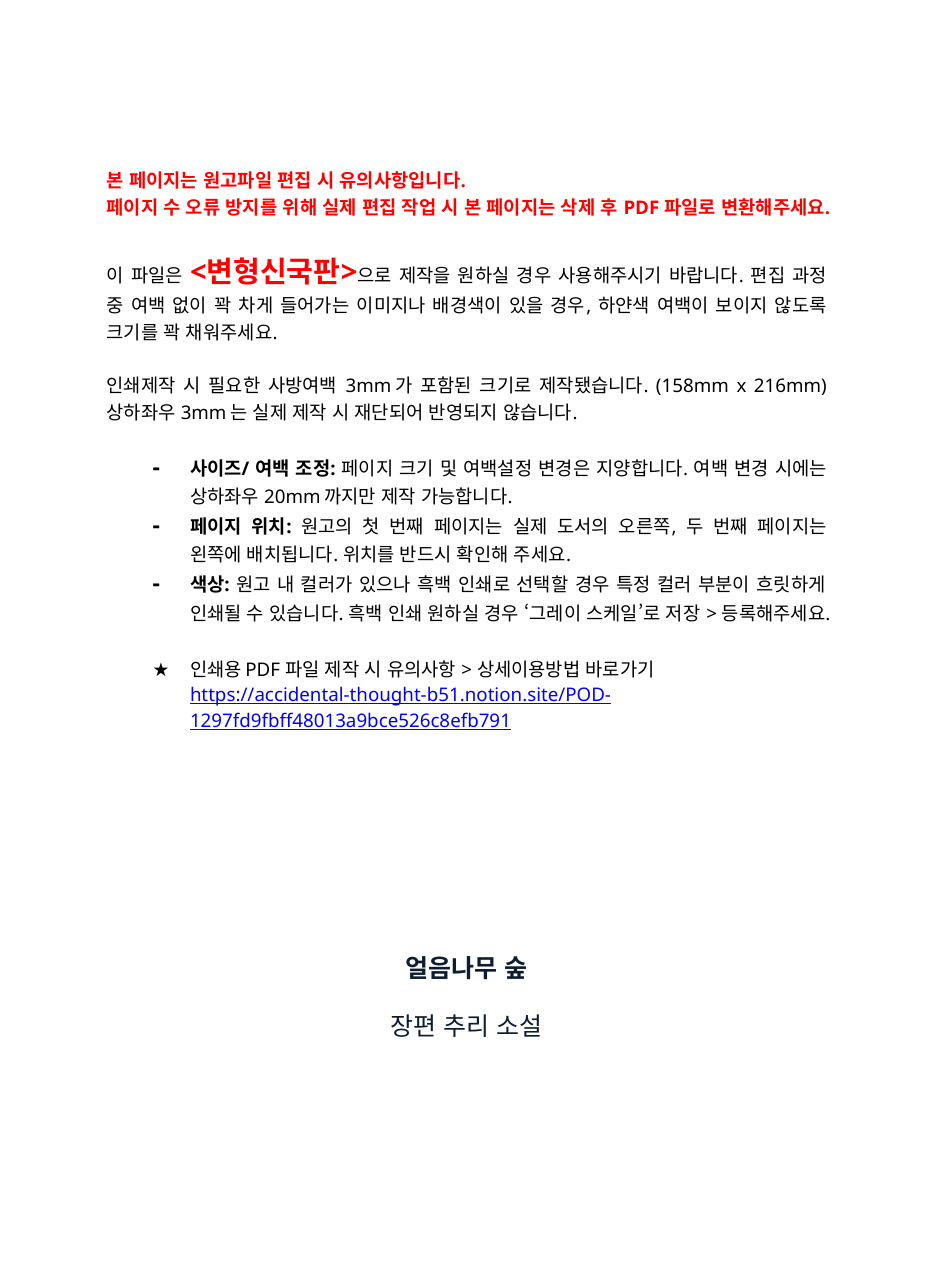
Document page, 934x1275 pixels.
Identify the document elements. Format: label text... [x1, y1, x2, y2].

text 인쇄제작 시 필요한 사방여백 3mm가 포함된 크기로 제작됐습니다. (158mm x 216mm) 상하좌우 3mm는 실제 제작 시 재단되어 반영되지 않습니다. [106, 371, 827, 425]
text https://accidental-thought-b51.notion.site/POD-1297fd9fbff48013a9bce526c8efb791 [190, 681, 827, 732]
text 장편 추리 소설 [106, 1006, 827, 1043]
list 페이지 위치: 원고의 첫 번째 페이지는 실제 도서의 오른쪽, 두 번째 페이지는 왼쪽에 배치됩니다. 위치를 반드시 확인해 주세요. [152, 509, 827, 567]
list 인쇄용PDF 파일 제작 시 유의사항 > 상세이용방법 바로가기 [152, 654, 827, 681]
text 이 파일은 <변형신국판>으로 제작을 원하실 경우 사용해주시기 바랍니다. 편집 과정 중 여백 없이 꽉 차게 들어가는 이미지나 배경색이 있을 경우, 하얀색 여백이 보이지 않도록 크기를 꽉 채워주세요. [106, 248, 827, 345]
text 얼음나무 숲 [106, 948, 827, 985]
list 색상: 원고 내 컬러가 있으나 흑백 인쇄로 선택할 경우 특정 컬러 부분이 흐릿하게 인쇄될 수 있습니다. 흑백 인쇄 원하실 경우 ‘그레이 스케일’로 저장 > 등록해주세요. [152, 567, 827, 654]
text 페이지 수 오류 방지를 위해 실제 편집 작업 시 본 페이지는 삭제 후 PDF 파일로 변환해주세요. [106, 193, 827, 220]
text 본 페이지는 원고파일 편집 시 유의사항입니다. [106, 165, 827, 193]
list 사이즈/ 여백 조정: 페이지 크기 및 여백설정 변경은 지양합니다. 여백 변경 시에는 상하좌우 20mm까지만 제작 가능합니다. [152, 450, 827, 509]
